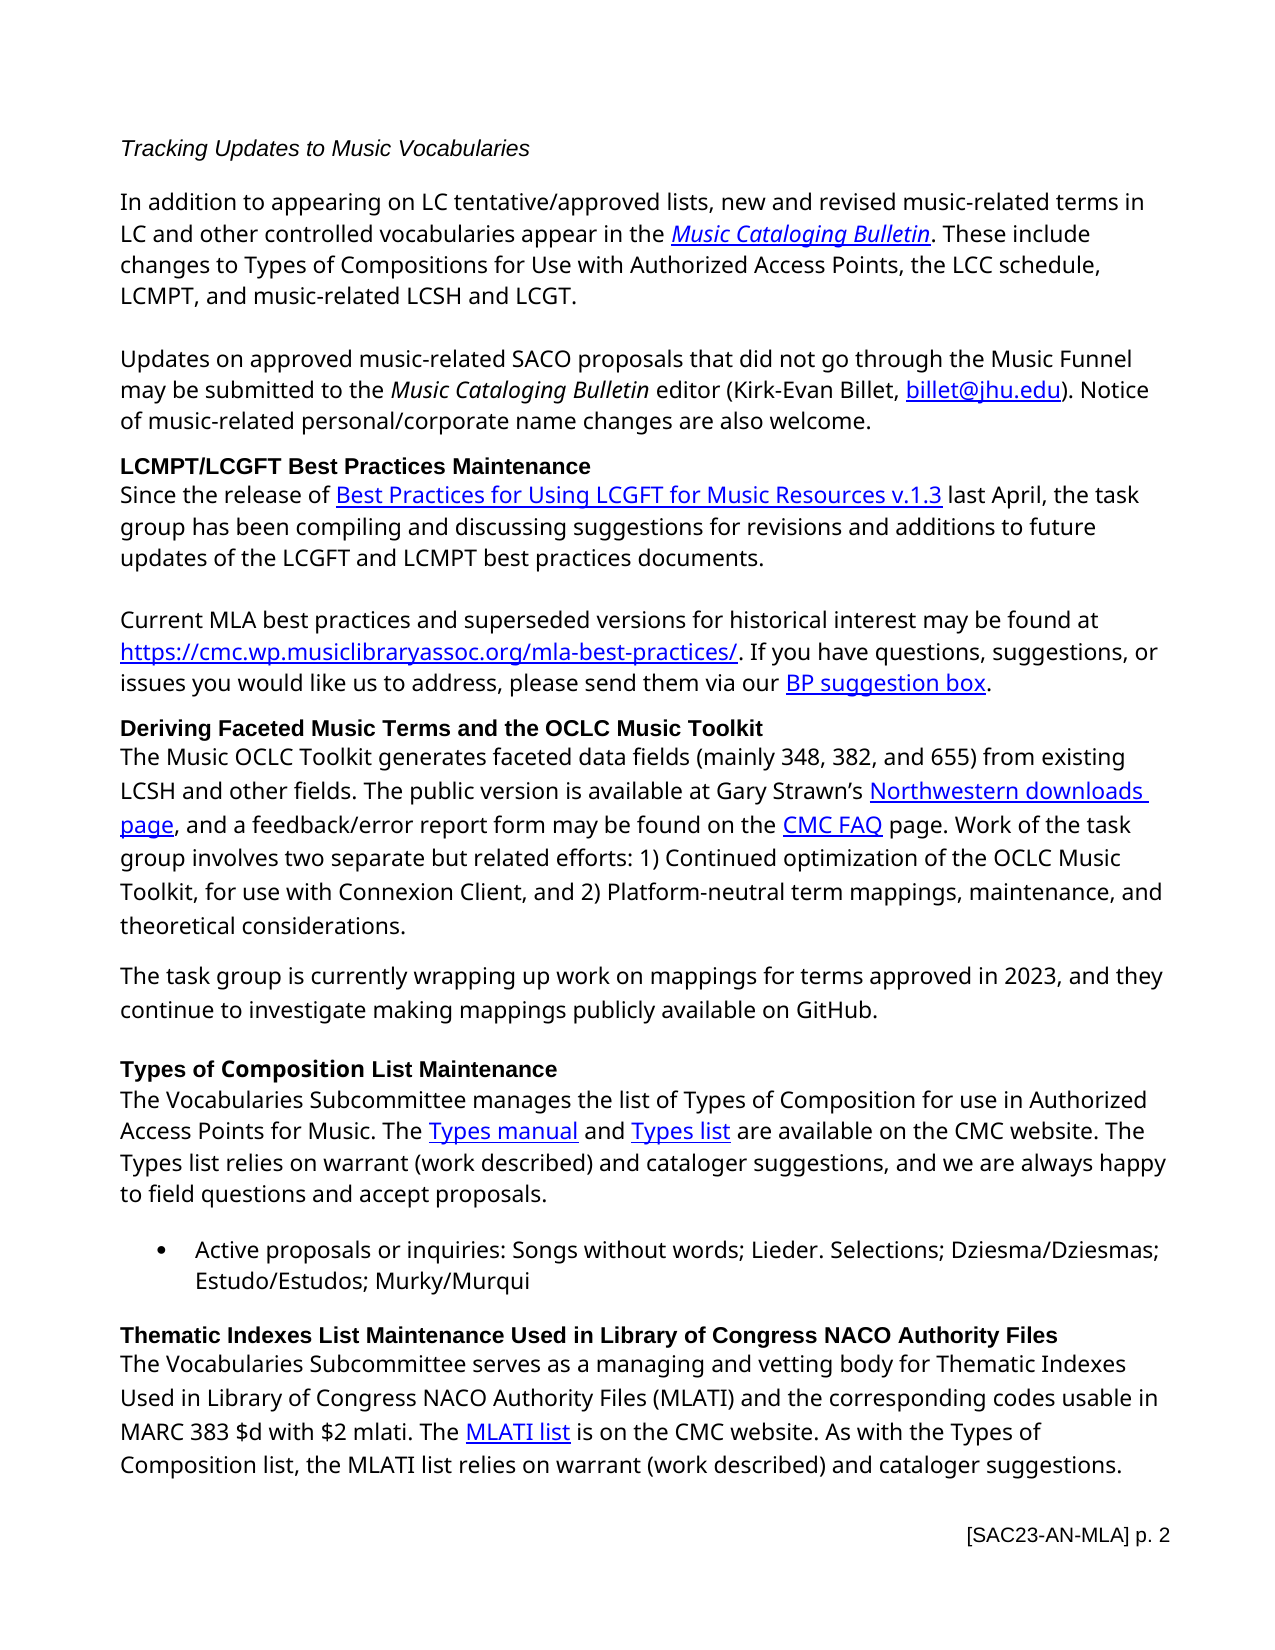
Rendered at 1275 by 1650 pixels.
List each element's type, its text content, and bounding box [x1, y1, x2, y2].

subtitle Deriving Faceted Music Terms and the OCLC Music Toolkit [120, 715, 1170, 741]
subtitle LCMPT/LCGFT Best Practices Maintenance [120, 453, 1170, 479]
text The task group is currently wrapping up work on mappings for terms approved in 2023, and they continue to investigate making mappings publicly available on GitHub. [120, 960, 1170, 1025]
text The Music OCLC Toolkit generates faceted data fields (mainly 348, 382, and 655) from existing LCSH and other fields. The public version is available at Gary Strawn’s Northwestern downloads page, and a feedback/error report form may be found on the CMC FAQ page. Work of the task group involves two separate but related efforts: 1) Continued optimization of the OCLC Music Toolkit, for use with Connexion Client, and 2) Platform-neutral term mappings, maintenance, and theoretical considerations. [120, 741, 1170, 941]
subtitle Tracking Updates to Music Vocabularies [120, 135, 1170, 161]
subtitle The Vocabularies Subcommittee manages the list of Types of Composition for use in Authorized Access Points for Music. The Types manual and Types list are available on the CMC website. The Types list relies on warrant (work described) and cataloger suggestions, and we are always happy to field questions and accept proposals. [120, 1084, 1170, 1209]
text Since the release of Best Practices for Using LCGFT for Music Resources v.1.3 last April, the task group has been compiling and discussing suggestions for revisions and additions to future updates of the LCGFT and LCMPT best practices documents. [120, 479, 1170, 573]
list Active proposals or inquiries: Songs without words; Lieder. Selections; Dziesma/Dziesmas; Estudo/Estudos; Murky/Murqui [157, 1234, 1170, 1297]
text Current MLA best practices and superseded versions for historical interest may be found at https://cmc.wp.musiclibraryassoc.org/mla-best-practices/. If you have questions, suggestions, or issues you would like us to address, please send them via our BP suggestion box. [120, 604, 1170, 698]
subtitle Thematic Indexes List Maintenance Used in Library of Congress NACO Authority Files [120, 1322, 1170, 1348]
text In addition to appearing on LC tentative/approved lists, new and revised music-related terms in LC and other controlled vocabularies appear in the Music Cataloging Bulletin. These include changes to Types of Compositions for Use with Authorized Access Points, the LCC schedule, LCMPT, and music-related LCSH and LCGT. [120, 186, 1170, 311]
text The Vocabularies Subcommittee serves as a managing and vetting body for Thematic Indexes Used in Library of Congress NACO Authority Files (MLATI) and the corresponding codes usable in MARC 383 $d with $2 mlati. The MLATI list is on the CMC website. As with the Types of Composition list, the MLATI list relies on warrant (work described) and cataloger suggestions. [120, 1348, 1170, 1480]
subtitle Types of Composition List Maintenance [120, 1053, 1170, 1084]
text Updates on approved music-related SACO proposals that did not go through the Music Funnel may be submitted to the Music Cataloging Bulletin editor (Kirk-Evan Billet, billet@jhu.edu). Notice of music-related personal/corporate name changes are also welcome. [120, 343, 1170, 436]
